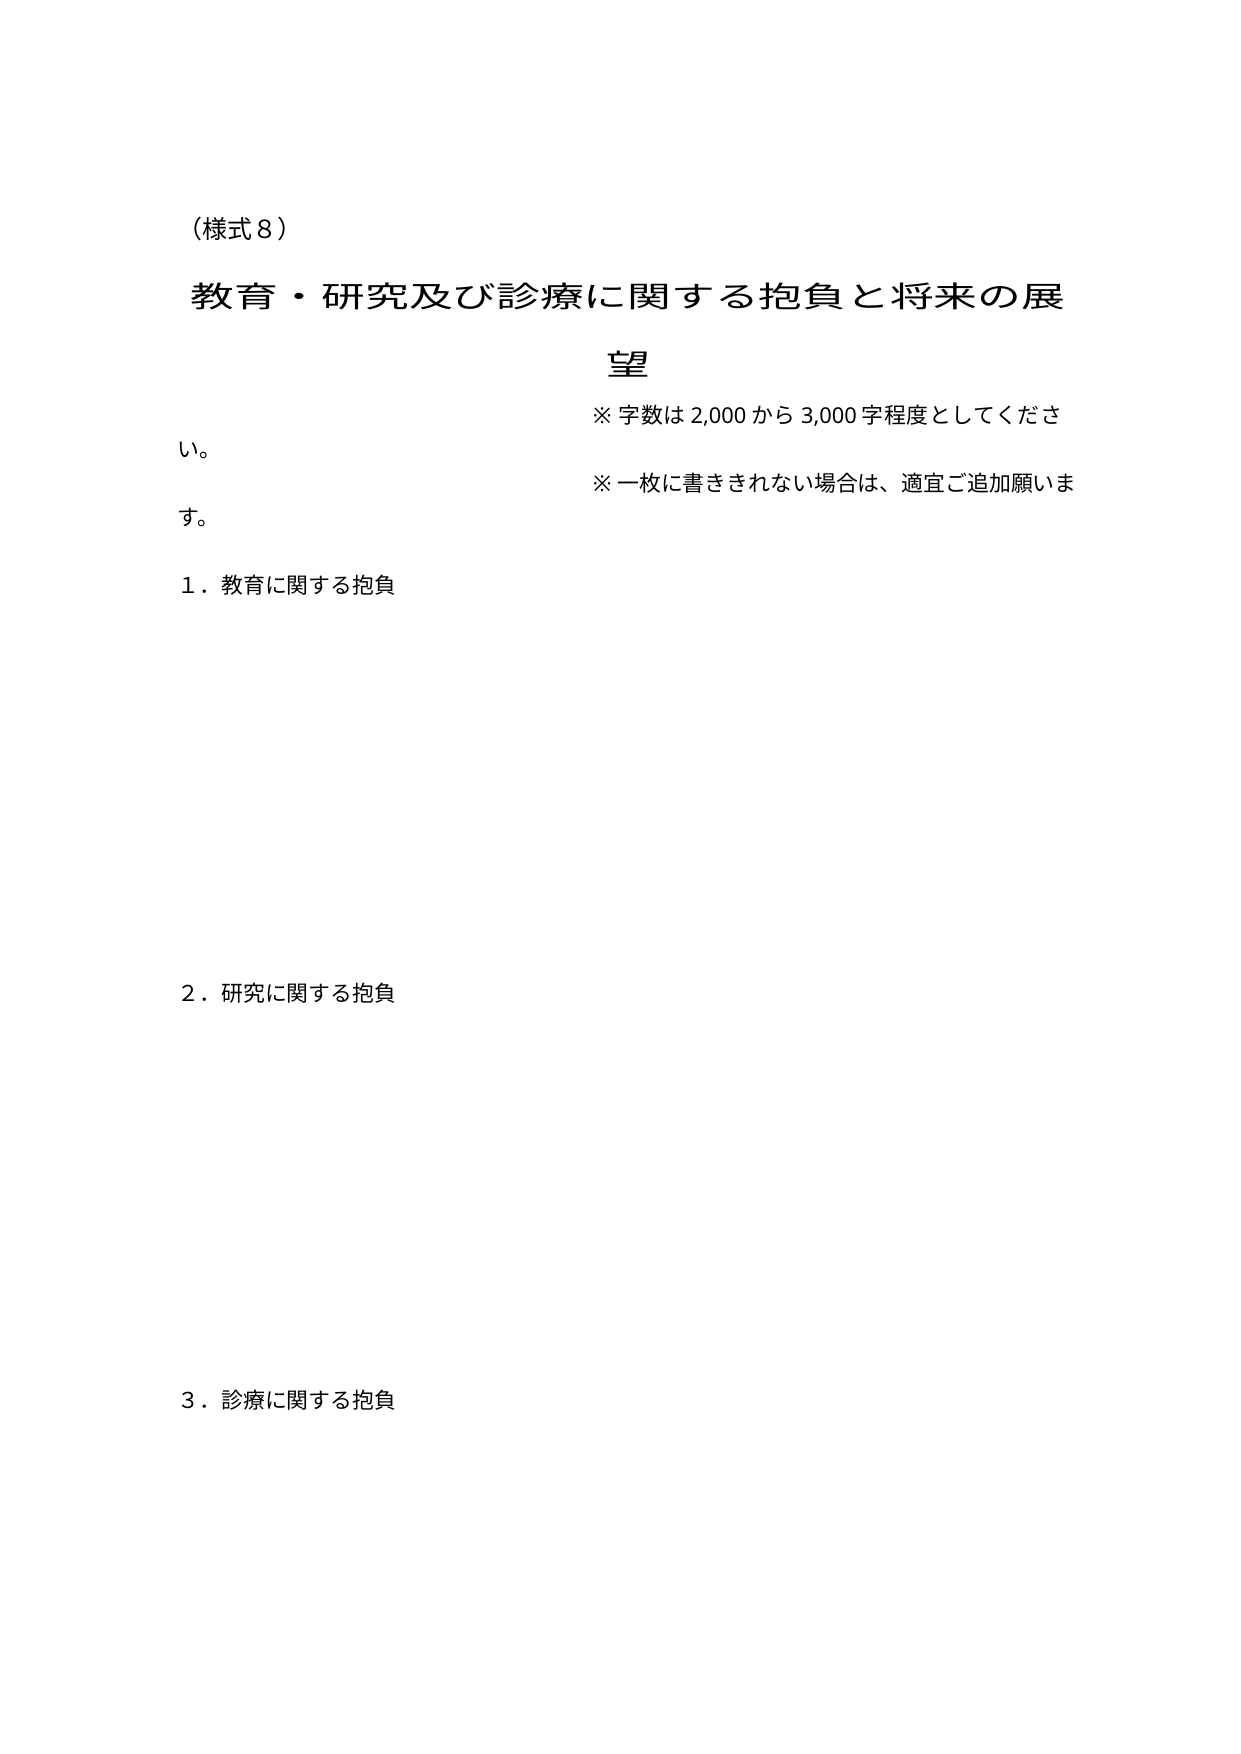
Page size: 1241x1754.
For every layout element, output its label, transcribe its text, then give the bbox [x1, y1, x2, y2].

text （様式） [177, 193, 1078, 261]
text ※ 字数は2,000から3,000字程度としてください。 [177, 397, 1063, 465]
text ※ 一枚に書ききれない場合は、適宜ご追加願います。 [177, 465, 1078, 533]
text 教育・研究及び診療に関する抱負と将来の展望 [177, 261, 1078, 397]
text ２． [177, 974, 1078, 1008]
text １．教育に関する抱負 [177, 567, 1078, 601]
